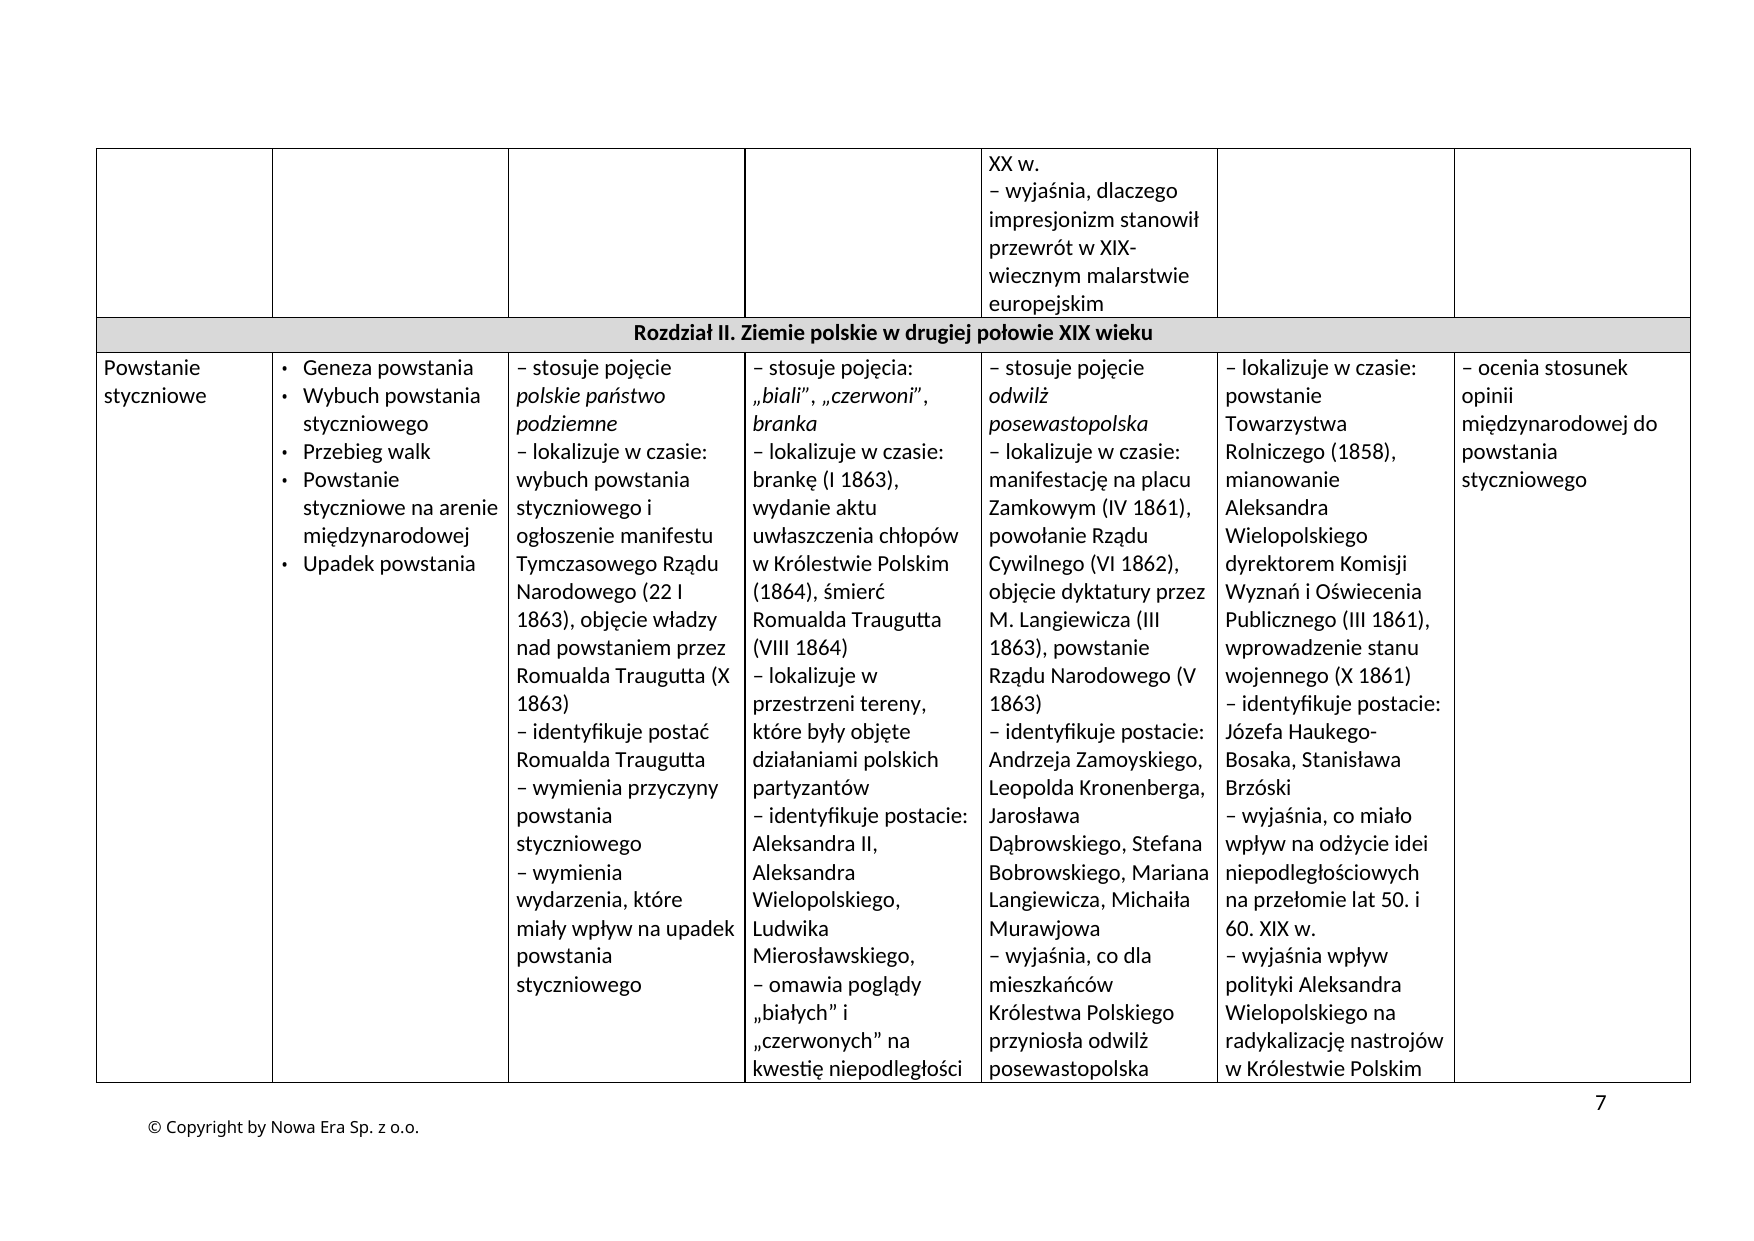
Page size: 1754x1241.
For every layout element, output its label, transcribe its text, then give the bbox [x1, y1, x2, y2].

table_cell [1455, 149, 1690, 317]
table_cell Rozdział II. Ziemie polskie w drugiej połowie XIX wieku [97, 318, 1690, 352]
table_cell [982, 149, 1217, 317]
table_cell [509, 353, 744, 1082]
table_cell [982, 353, 1217, 1082]
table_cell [1455, 353, 1690, 1082]
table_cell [1218, 353, 1454, 1082]
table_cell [97, 149, 272, 317]
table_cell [273, 353, 508, 1082]
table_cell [509, 149, 744, 317]
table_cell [97, 353, 272, 1082]
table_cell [273, 149, 508, 317]
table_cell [746, 353, 981, 1082]
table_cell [746, 149, 981, 317]
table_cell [1218, 149, 1454, 317]
